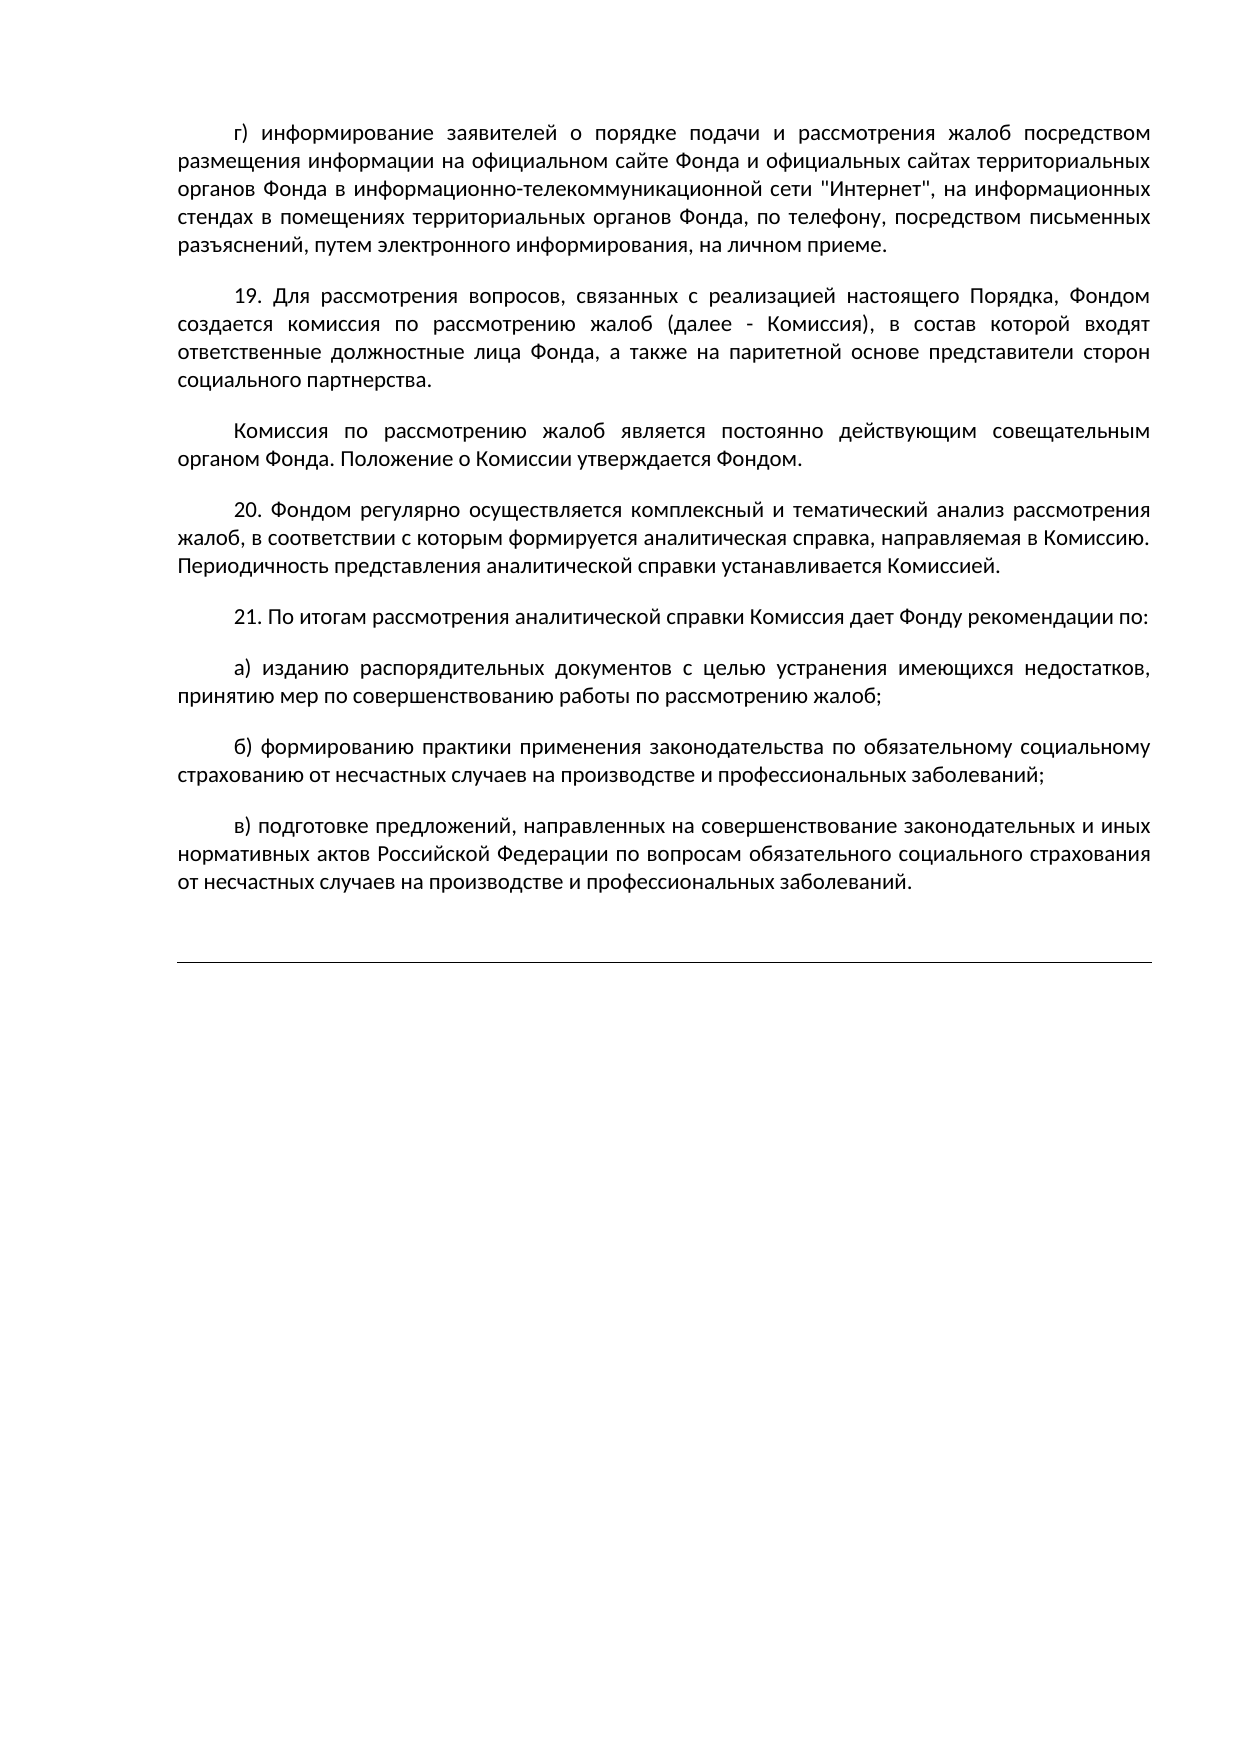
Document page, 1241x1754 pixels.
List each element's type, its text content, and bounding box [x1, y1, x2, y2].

text а) изданию распорядительных документов с целью устранения имеющихся недостатков, принятию мер по совершенствованию работы по рассмотрению жалоб; [177, 653, 1152, 709]
text в) подготовке предложений, направленных на совершенствование законодательных и иных нормативных актов Российской Федерации по вопросам обязательного социального страхования от несчастных случаев на производстве и профессиональных заболеваний. [177, 811, 1152, 895]
text Комиссия по рассмотрению жалоб является постоянно действующим совещательным органом Фонда. Положение о Комиссии утверждается Фондом. [177, 416, 1152, 472]
text г) информирование заявителей о порядке подачи и рассмотрения жалоб посредством размещения информации на официальном сайте Фонда и официальных сайтах территориальных органов Фонда в информационно-телекоммуникационной сети "Интернет", на информационных стендах в помещениях территориальных органов Фонда, по телефону, посредством письменных разъяснений, путем электронного информирования, на личном приеме. [177, 118, 1152, 258]
text 21. По итогам рассмотрения аналитической справки Комиссия дает Фонду рекомендации по: [177, 602, 1152, 630]
text 19. Для рассмотрения вопросов, связанных с реализацией настоящего Порядка, Фондом создается комиссия по рассмотрению жалоб (далее - Комиссия), в состав которой входят ответственные должностные лица Фонда, а также на паритетной основе представители сторон социального партнерства. [177, 281, 1152, 393]
text 20. Фондом регулярно осуществляется комплексный и тематический анализ рассмотрения жалоб, в соответствии с которым формируется аналитическая справка, направляемая в Комиссию. Периодичность представления аналитической справки устанавливается Комиссией. [177, 495, 1152, 579]
text б) формированию практики применения законодательства по обязательному социальному страхованию от несчастных случаев на производстве и профессиональных заболеваний; [177, 732, 1152, 788]
